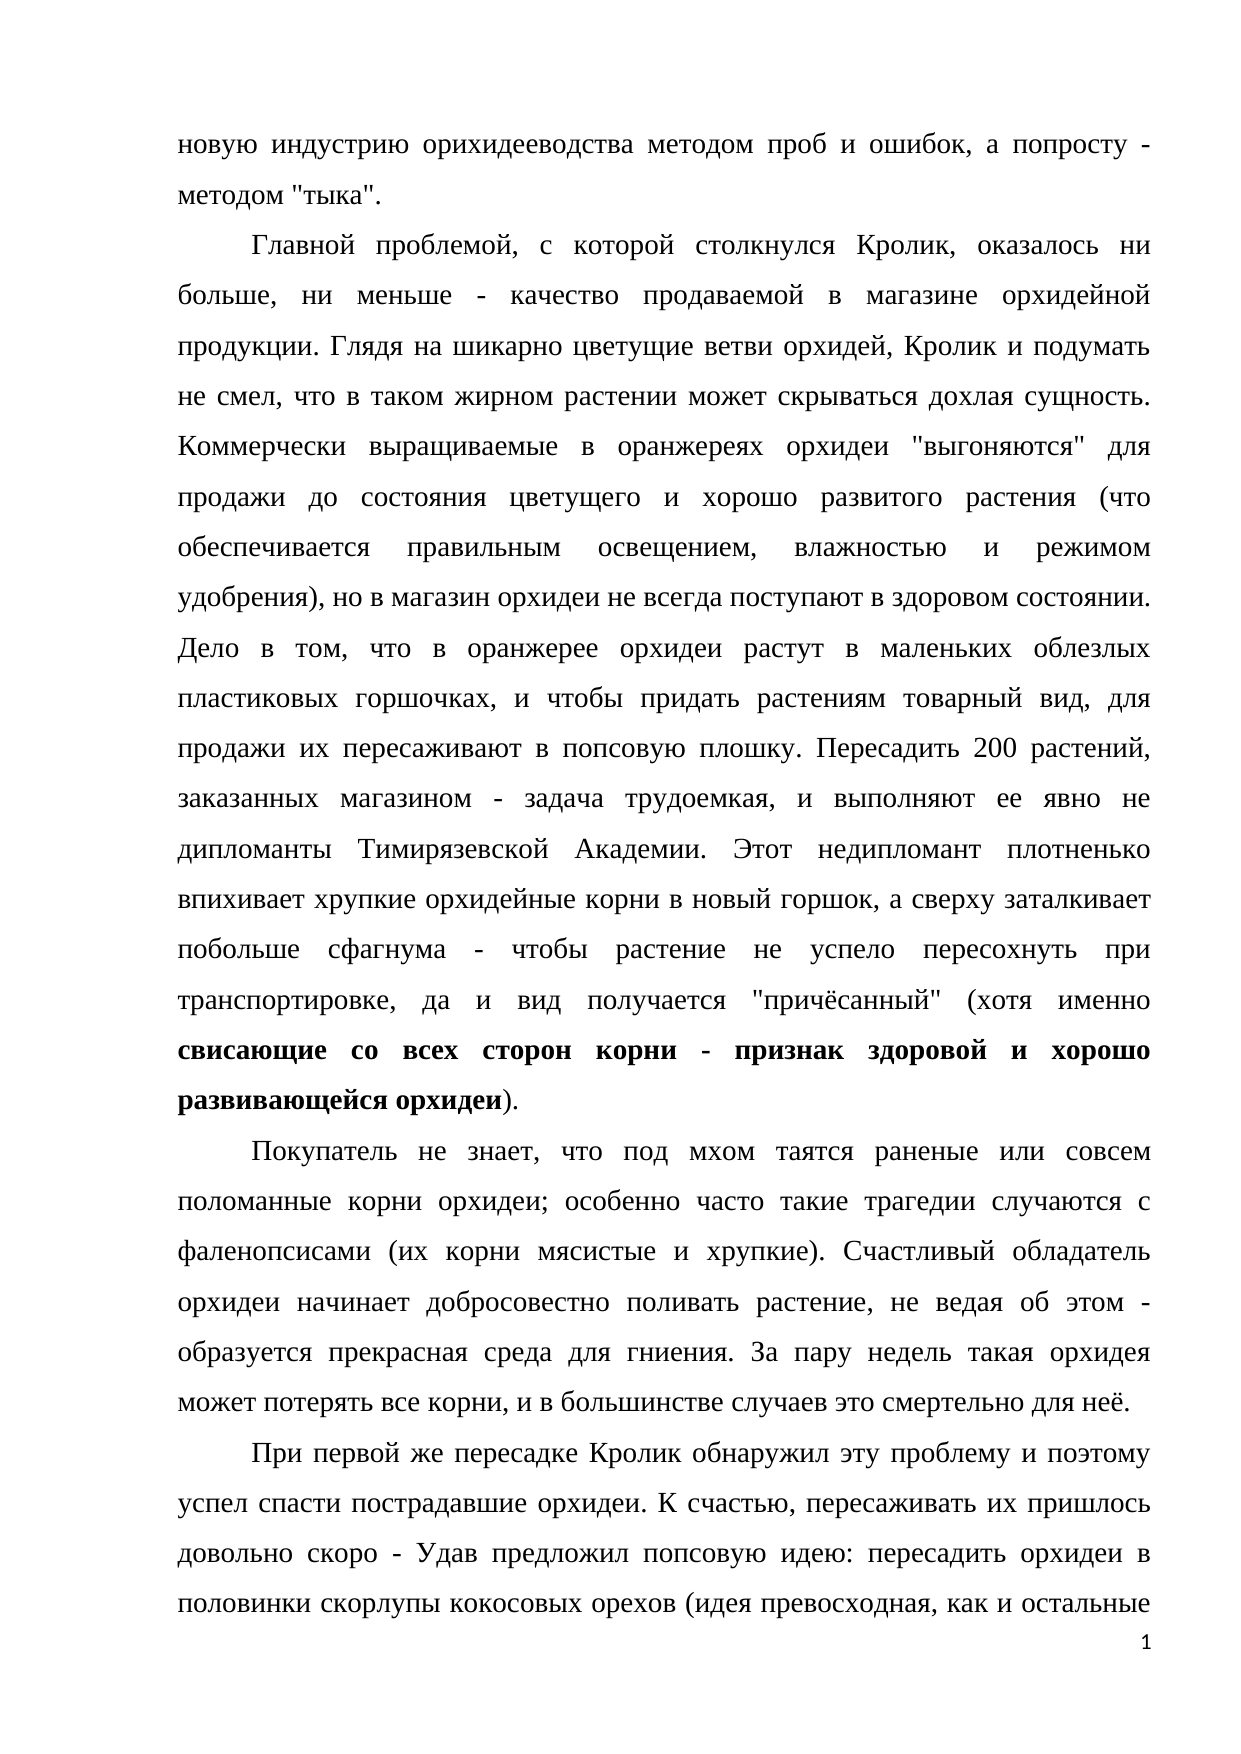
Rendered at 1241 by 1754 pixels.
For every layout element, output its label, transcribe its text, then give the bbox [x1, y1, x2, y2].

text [177, 127, 1152, 210]
text Главной проблемой, с которой столкнулся Кролик, оказалось ни больше, ни меньше - качество продаваемой в магазине орхидейной продукции. Глядя на шикарно цветущие ветви орхидей, Кролик и подумать не смел, что в таком жирном растении может скрываться дохлая сущность. Коммерчески выращиваемые в оранжереях орхидеи "выгоняются" для продажи до состояния цветущего и хорошо развитого растения (что обеспечивается правильным освещением, влажностью и режимом удобрения), но в магазин орхидеи не всегда поступают в здоровом состоянии. Дело в том, что в оранжерее орхидеи растут в маленьких облезлых пластиковых горшочках, и чтобы придать растениям товарный вид, для продажи их пересаживают в попсовую плошку. Пересадить 200 растений, заказанных магазином - задача трудоемкая, и выполняют ее явно не дипломанты Тимирязевской Академии. Этот недипломант плотненько впихивает хрупкие орхидейные корни в новый горшок, а сверху заталкивает побольше сфагнума - чтобы растение не успело пересохнуть при транспортировке, да и вид получается "причёсанный" (хотя именно свисающие со всех сторон корни - признак здоровой и хорошо развивающейся орхидеи). [177, 227, 1152, 1116]
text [177, 1435, 1152, 1619]
text Покупатель не знает, что под мхом таятся раненые или совсем поломанные корни орхидеи; особенно часто такие трагедии случаются с фаленопсисами (их корни мясистые и хрупкие). Счастливый обладатель орхидеи начинает добросовестно поливать растение, не ведая об этом - образуется прекрасная среда для гниения. За пару недель такая орхидея может потерять все корни, и в большинстве случаев это смертельно для неё. [177, 1133, 1152, 1418]
